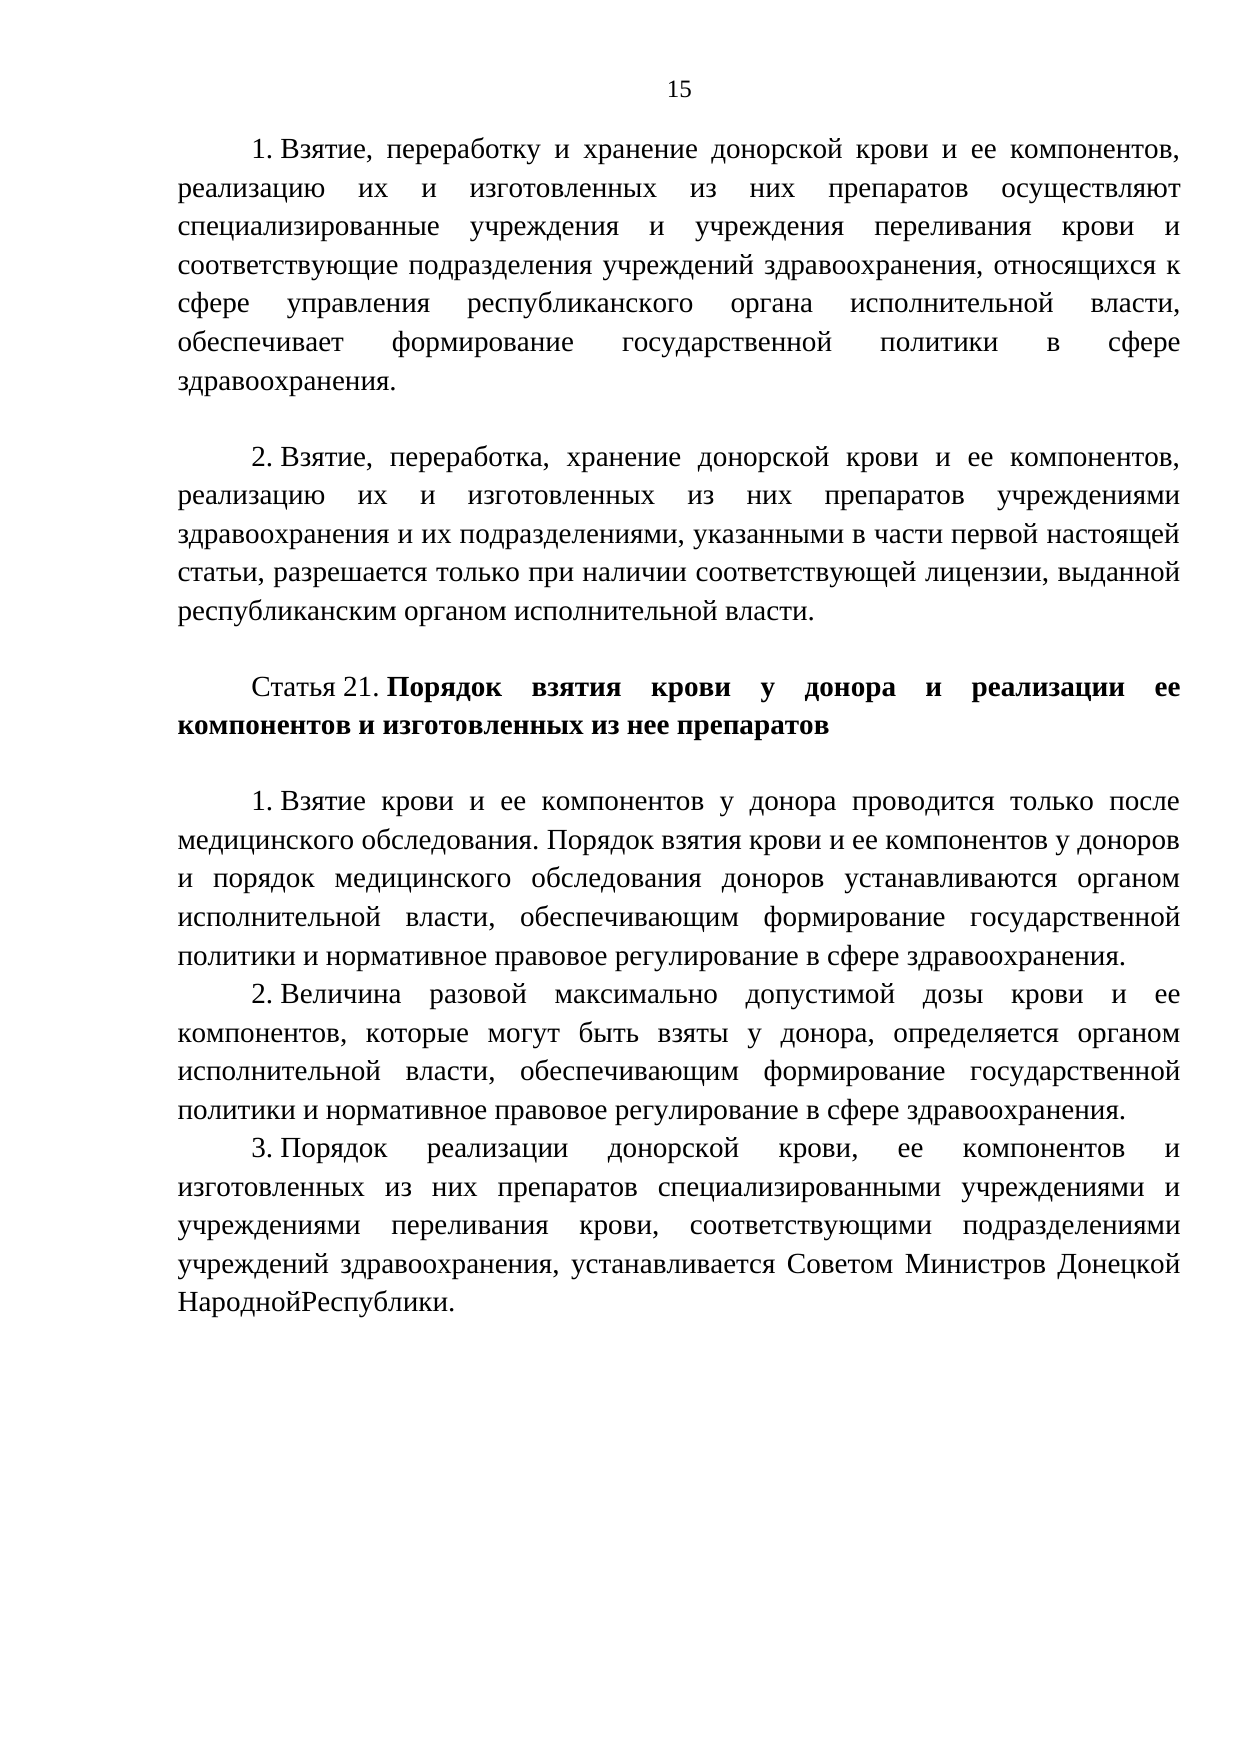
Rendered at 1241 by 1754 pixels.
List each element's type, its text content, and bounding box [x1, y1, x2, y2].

list Взятие, переработку и хранение донорской крови и ее компонентов, реализацию их и изготовленных из них препаратов осуществляют специализированные учреждения и учреждения переливания крови и соответствующие подразделения учреждений здравоохранения, относящихся к сфере управления республиканского органа исполнительной власти, обеспечивает формирование государственной политики в сфере здравоохранения. [177, 131, 1181, 396]
list Взятие, переработка, хранение донорской крови и ее компонентов, реализацию их и изготовленных из них препаратов учреждениями здравоохранения и их подразделениями, указанными в части первой настоящей статьи, разрешается только при наличии соответствующей лицензии, выданной республиканским органом исполнительной власти. [177, 439, 1181, 626]
list Величина разовой максимально допустимой дозы крови и ее компонентов, которые могут быть взяты у донора, определяется органом исполнительной власти, обеспечивающим формирование государственной политики и нормативное правовое регулирование в сфере здравоохранения. [177, 976, 1181, 1125]
list Порядок реализации донорской крови, ее компонентов и изготовленных из них препаратов специализированными учреждениями и учреждениями переливания крови, соответствующими подразделениями учреждений здравоохранения, устанавливается Советом Министров Донецкой НароднойРеспублики. [177, 1130, 1181, 1318]
text Статья 21. Порядок взятия крови у донора и реализации ее компонентов и изготовленных из нее препаратов [177, 669, 1181, 741]
list Взятие крови и ее компонентов у донора проводится только после медицинского обследования. Порядок взятия крови и ее компонентов у доноров и порядок медицинского обследования доноров устанавливаются органом исполнительной власти, обеспечивающим формирование государственной политики и нормативное правовое регулирование в сфере здравоохранения. [177, 783, 1181, 971]
